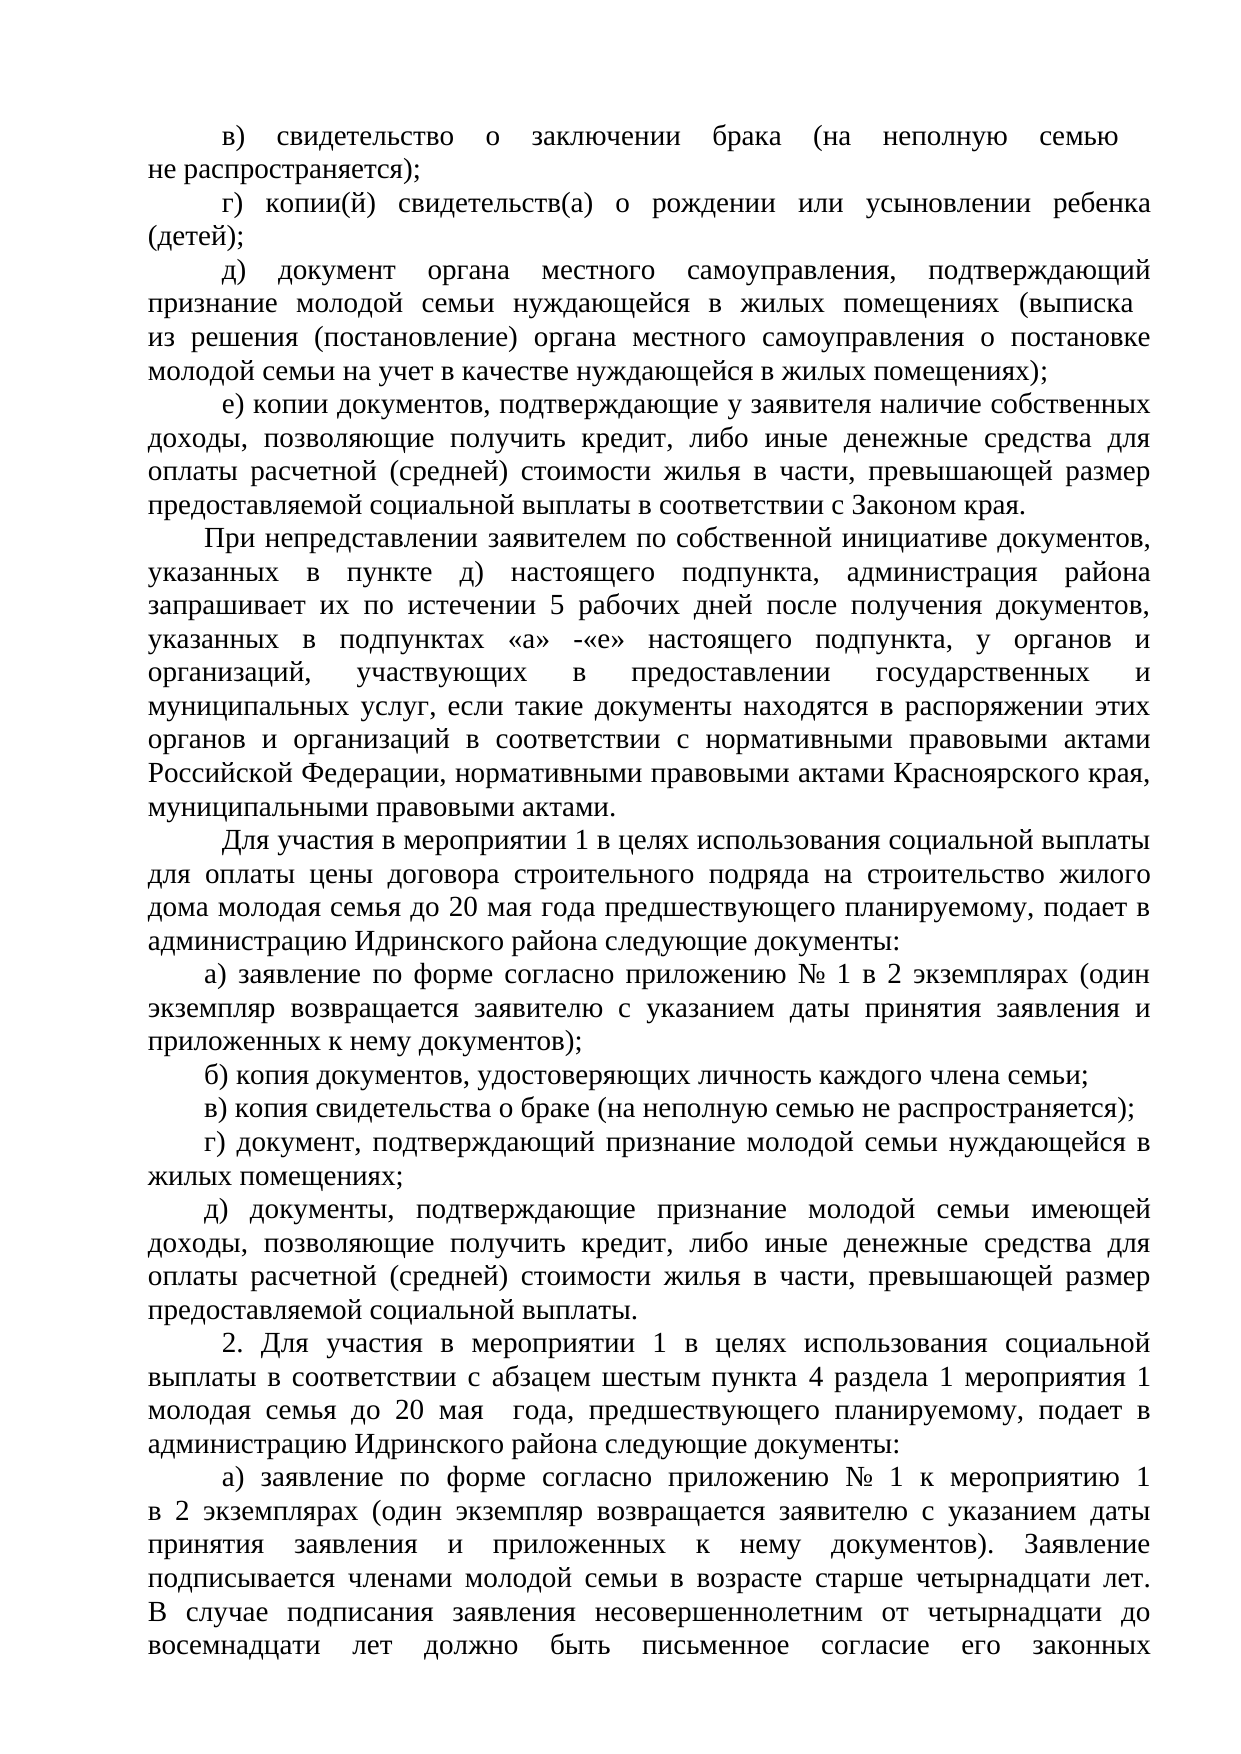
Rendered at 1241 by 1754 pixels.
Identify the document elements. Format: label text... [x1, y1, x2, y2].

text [148, 1459, 1152, 1661]
text а) заявление по форме согласно приложению № 1 в 2 экземплярах (один экземпляр возвращается заявителю с указанием даты принятия заявления и приложенных к нему документов); [148, 956, 1152, 1057]
text г) документ, подтверждающий признание молодой семьи нуждающейся в жилых помещениях; [148, 1124, 1152, 1191]
text в) копия свидетельства о браке (на неполную семью не распространяется); [148, 1091, 1152, 1124]
text При непредставлении заявителем по собственной инициативе документов, указанных в пункте д) настоящего подпункта, администрация района запрашивает их по истечении 5 рабочих дней после получения документов, указанных в подпунктах «а» -«е» настоящего подпункта, у органов и организаций, участвующих в предоставлении государственных и муниципальных услуг, если такие документы находятся в распоряжении этих органов и организаций в соответствии с нормативными правовыми актами Российской Федерации, нормативными правовыми актами Красноярского края, муниципальными правовыми актами. [148, 520, 1152, 822]
text Для участия в мероприятии 1 в целях использования социальной выплаты для оплаты цены договора строительного подряда на строительство жилого дома молодая семья до 20 мая года предшествующего планируемому, подает в администрацию Идринского района следующие документы: [148, 822, 1152, 956]
text д) документы, подтверждающие признание молодой семьи имеющей доходы, позволяющие получить кредит, либо иные денежные средства для оплаты расчетной (средней) стоимости жилья в части, превышающей размер предоставляемой социальной выплаты. [148, 1191, 1152, 1325]
text 2. Для участия в мероприятии 1 в целях использования социальной выплаты в соответствии с абзацем шестым пункта 4 раздела 1 мероприятия 1 молодая семья до 20 мая года, предшествующего планируемому, подает в администрацию Идринского района следующие документы: [148, 1325, 1152, 1459]
text е) копии документов, подтверждающие у заявителя наличие собственных доходы, позволяющие получить кредит, либо иные денежные средства для оплаты расчетной (средней) стоимости жилья в части, превышающей размер предоставляемой социальной выплаты в соответствии с Законом края. [148, 386, 1152, 520]
text д) документ органа местного самоуправления, подтверждающий признание молодой семьи нуждающейся в жилых помещениях (выписка из решения (постановление) органа местного самоуправления о постановке молодой семьи на учет в качестве нуждающейся в жилых помещениях); [148, 252, 1152, 386]
text г) копии(й) свидетельств(а) о рождении или усыновлении ребенка (детей); [148, 185, 1152, 252]
text в) свидетельство о заключении брака (на неполную семью не распространяется); [148, 118, 1152, 185]
text б) копия документов, удостоверяющих личность каждого члена семьи; [148, 1057, 1152, 1091]
